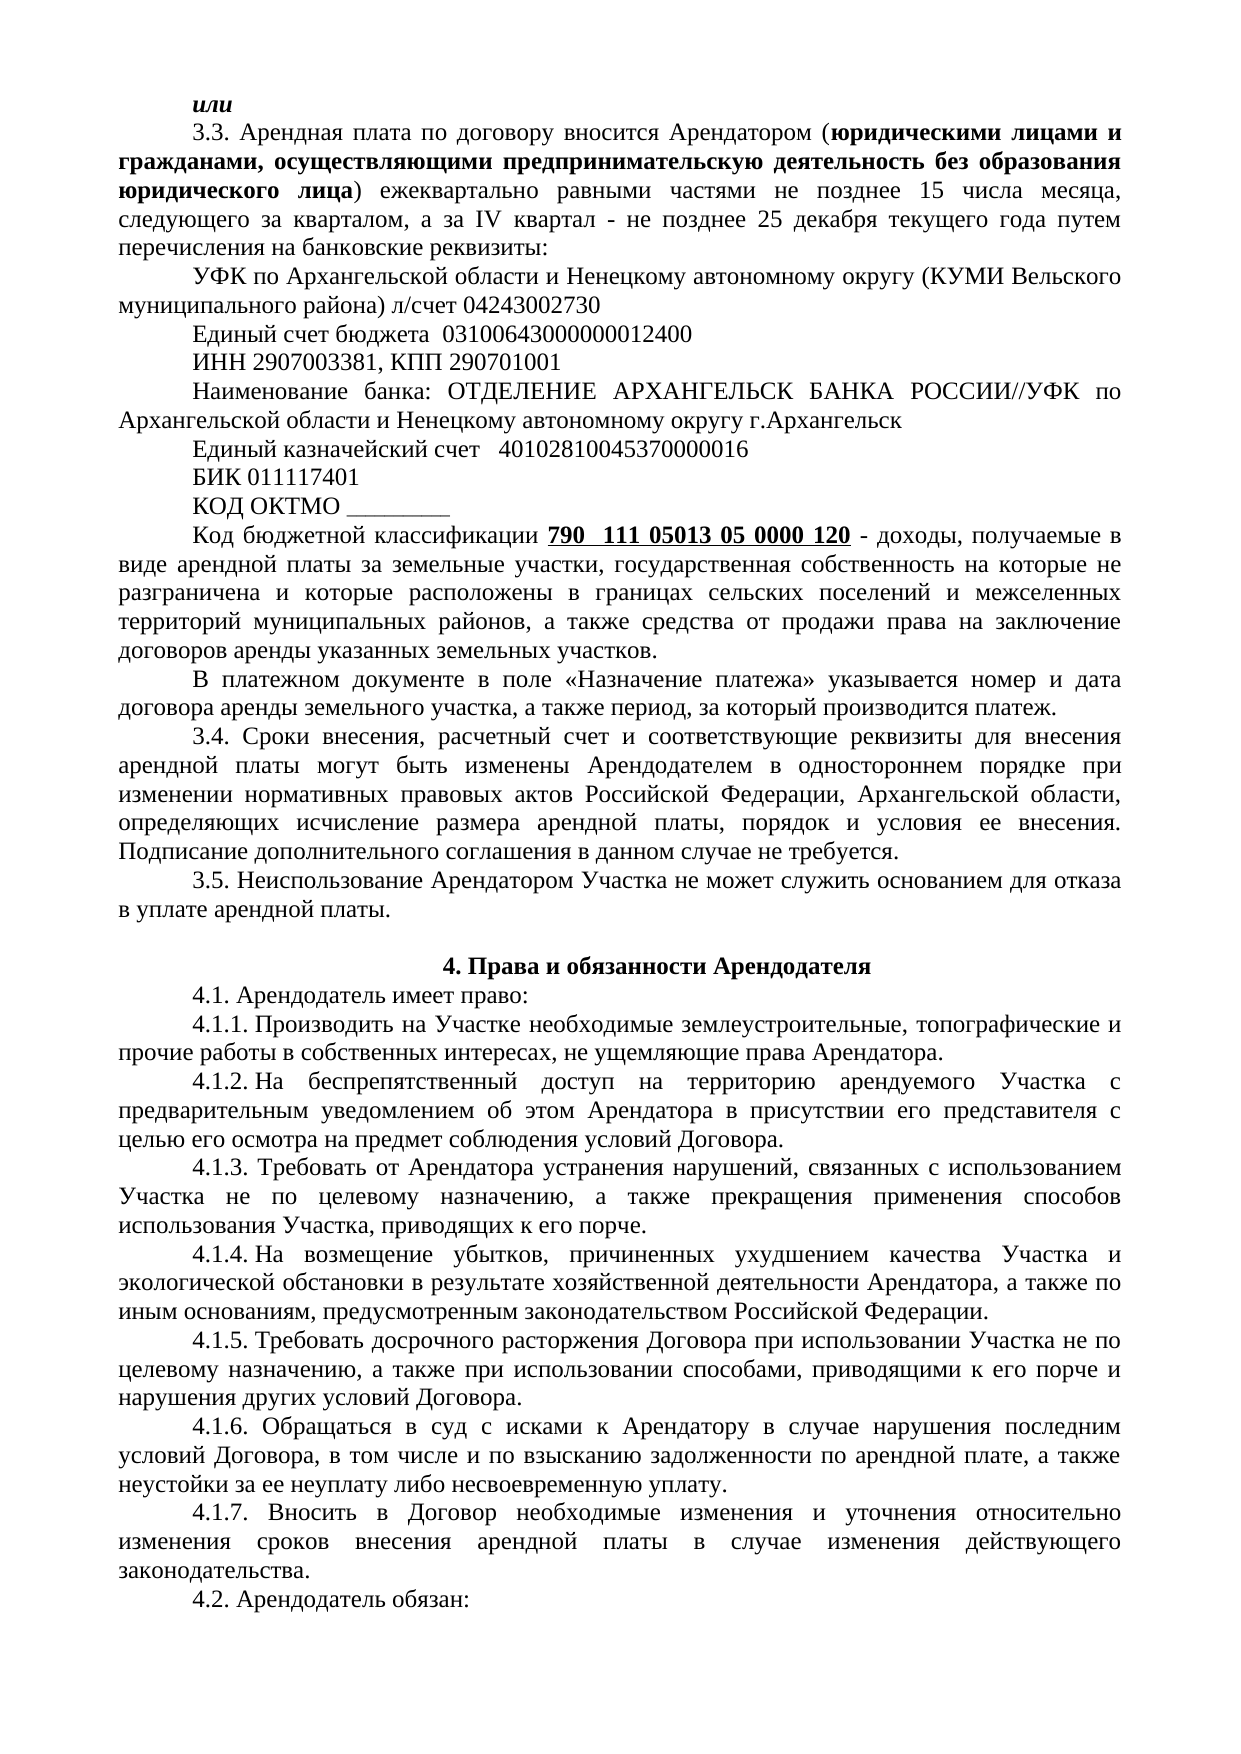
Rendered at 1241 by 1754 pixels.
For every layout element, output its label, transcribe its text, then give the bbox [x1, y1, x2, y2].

text УФК по Архангельской области и Ненецкому автономному округу (КУМИ Вельского муниципального района) л/счет 04243002730 [118, 261, 1122, 319]
text 4.1.4. На возмещение убытков, причиненных ухудшением качества Участка и экологической обстановки в результате хозяйственной деятельности Арендатора, а также по иным основаниям, предусмотренным законодательством Российской Федерации. [118, 1239, 1122, 1325]
text или [118, 89, 1122, 117]
text БИК 011117401 [118, 462, 1122, 491]
text Код бюджетной классификации 790 111 05013 05 0000 120 - доходы, получаемые в виде арендной платы за земельные участки, государственная собственность на которые не разграничена и которые расположены в границах сельских поселений и межселенных территорий муниципальных районов, а также средства от продажи права на заключение договоров аренды указанных земельных участков. [118, 520, 1122, 664]
text 4.1.2. На беспрепятственный доступ на территорию арендуемого Участка с предварительным уведомлением об этом Арендатора в присутствии его представителя с целью его осмотра на предмет соблюдения условий Договора. [118, 1066, 1122, 1152]
text 3.5. Неиспользование Арендатором Участка не может служить основанием для отказа в уплате арендной платы. [118, 865, 1122, 922]
text 4.2. Арендодатель обязан: [118, 1584, 1122, 1612]
text Единый казначейский счет 40102810045370000016 [118, 434, 1122, 462]
text Единый счет бюджета 03100643000000012400 [118, 319, 1122, 347]
text ИНН 2907003381, КПП 290701001 [118, 347, 1122, 376]
text Наименование банка: ОТДЕЛЕНИЕ АРХАНГЕЛЬСК БАНКА РОССИИ//УФК по Архангельской области и Ненецкому автономному округу г.Архангельск [118, 376, 1122, 434]
text 4.1.3. Требовать от Арендатора устранения нарушений, связанных с использованием Участка не по целевому назначению, а также прекращения применения способов использования Участка, приводящих к его порче. [118, 1152, 1122, 1239]
text 4.1. Арендодатель имеет право: [118, 980, 1122, 1009]
text 4.1.6. Обращаться в суд с исками к Арендатору в случае нарушения последним условий Договора, в том числе и по взысканию задолженности по арендной плате, а также неустойки за ее неуплату либо несвоевременную уплату. [118, 1411, 1122, 1497]
text КОД ОКТМО ___________ [118, 491, 1122, 520]
text 3.4. Сроки внесения, расчетный счет и соответствующие реквизиты для внесения арендной платы могут быть изменены Арендодателем в одностороннем порядке при изменении нормативных правовых актов Российской Федерации, Архангельской области, определяющих исчисление размера арендной платы, порядок и условия ее внесения. Подписание дополнительного соглашения в данном случае не требуется. [118, 721, 1122, 865]
text В платежном документе в поле «Назначение платежа» указывается номер и дата договора аренды земельного участка, а также период, за который производится платеж. [118, 664, 1122, 721]
text 4.1.7. Вносить в Договор необходимые изменения и уточнения относительно изменения сроков внесения арендной платы в случае изменения действующего законодательства. [118, 1497, 1122, 1584]
text 4. Права и обязанности Арендодателя [118, 951, 1122, 980]
text 3.3. Арендная плата по договору вносится Арендатором (юридическими лицами и гражданами, осуществляющими предпринимательскую деятельность без образования юридического лица) ежеквартально равными частями не позднее 15 числа месяца, следующего за кварталом, а за IV квартал - не позднее 25 декабря текущего года путем перечисления на банковские реквизиты: [118, 117, 1122, 261]
text 4.1.1. Производить на Участке необходимые землеустроительные, топографические и прочие работы в собственных интересах, не ущемляющие права Арендатора. [118, 1009, 1122, 1066]
text 4.1.5. Требовать досрочного расторжения Договора при использовании Участка не по целевому назначению, а также при использовании способами, приводящими к его порче и нарушения других условий Договора. [118, 1325, 1122, 1411]
